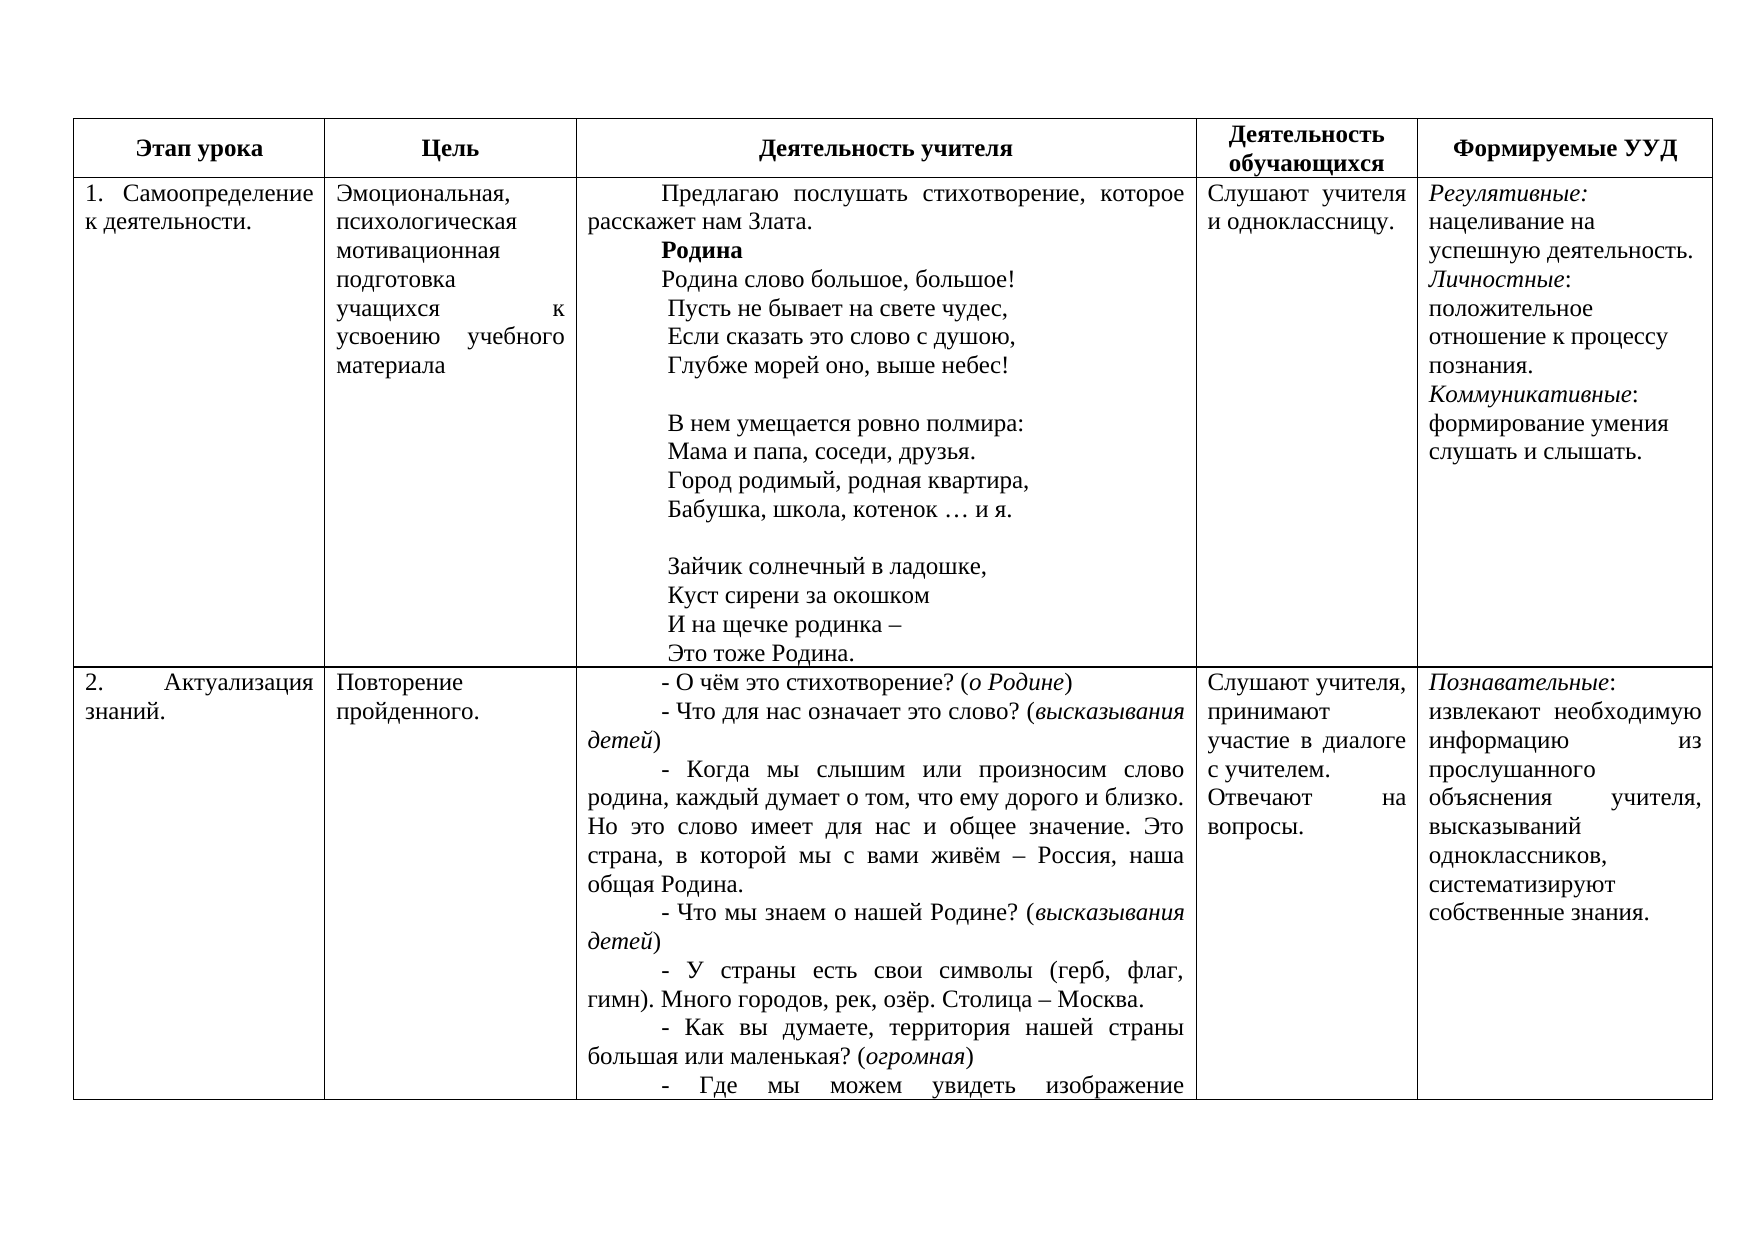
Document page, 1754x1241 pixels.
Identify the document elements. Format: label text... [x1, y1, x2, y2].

table_header Деятельность учителя [577, 119, 1196, 177]
table_header Формируемые УУД [1418, 119, 1712, 177]
table_header Этап урока [74, 119, 324, 177]
table_cell Слушают учителя и одноклассницу. [1197, 178, 1417, 666]
table_cell 1. Самоопределение к деятельности. [74, 178, 324, 666]
table_cell Предлагаю послушать стихотворение, которое расскажет нам Злата. Родина Родина слово большое, большое! Пусть не бывает на свете чудес, Если сказать это слово с душою, Глубже морей оно, выше небес! В нем умещается ровно полмира: Мама и папа, соседи, друзья. Город родимый, родная квартира, Бабушка, школа, котенок … и я. Зайчик солнечный в ладошке, Куст сирени за окошком И на щечке родинка – Это тоже Родина. [577, 178, 1196, 666]
table_cell Регулятивные: нацеливание на успешную деятельность. Личностные: положительное отношение к процессу познания. Коммуникативные: формирование умения слушать и слышать. [1418, 178, 1712, 666]
table_cell Эмоциональная, психологическая мотивационная подготовка учащихся к усвоению учебного материала [325, 178, 576, 666]
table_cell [325, 668, 576, 1099]
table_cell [74, 668, 324, 1099]
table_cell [1418, 668, 1712, 1099]
table_header Цель [325, 119, 576, 177]
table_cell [577, 668, 1196, 1099]
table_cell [1197, 668, 1417, 1099]
table_header Деятельность обучающихся [1197, 119, 1417, 177]
